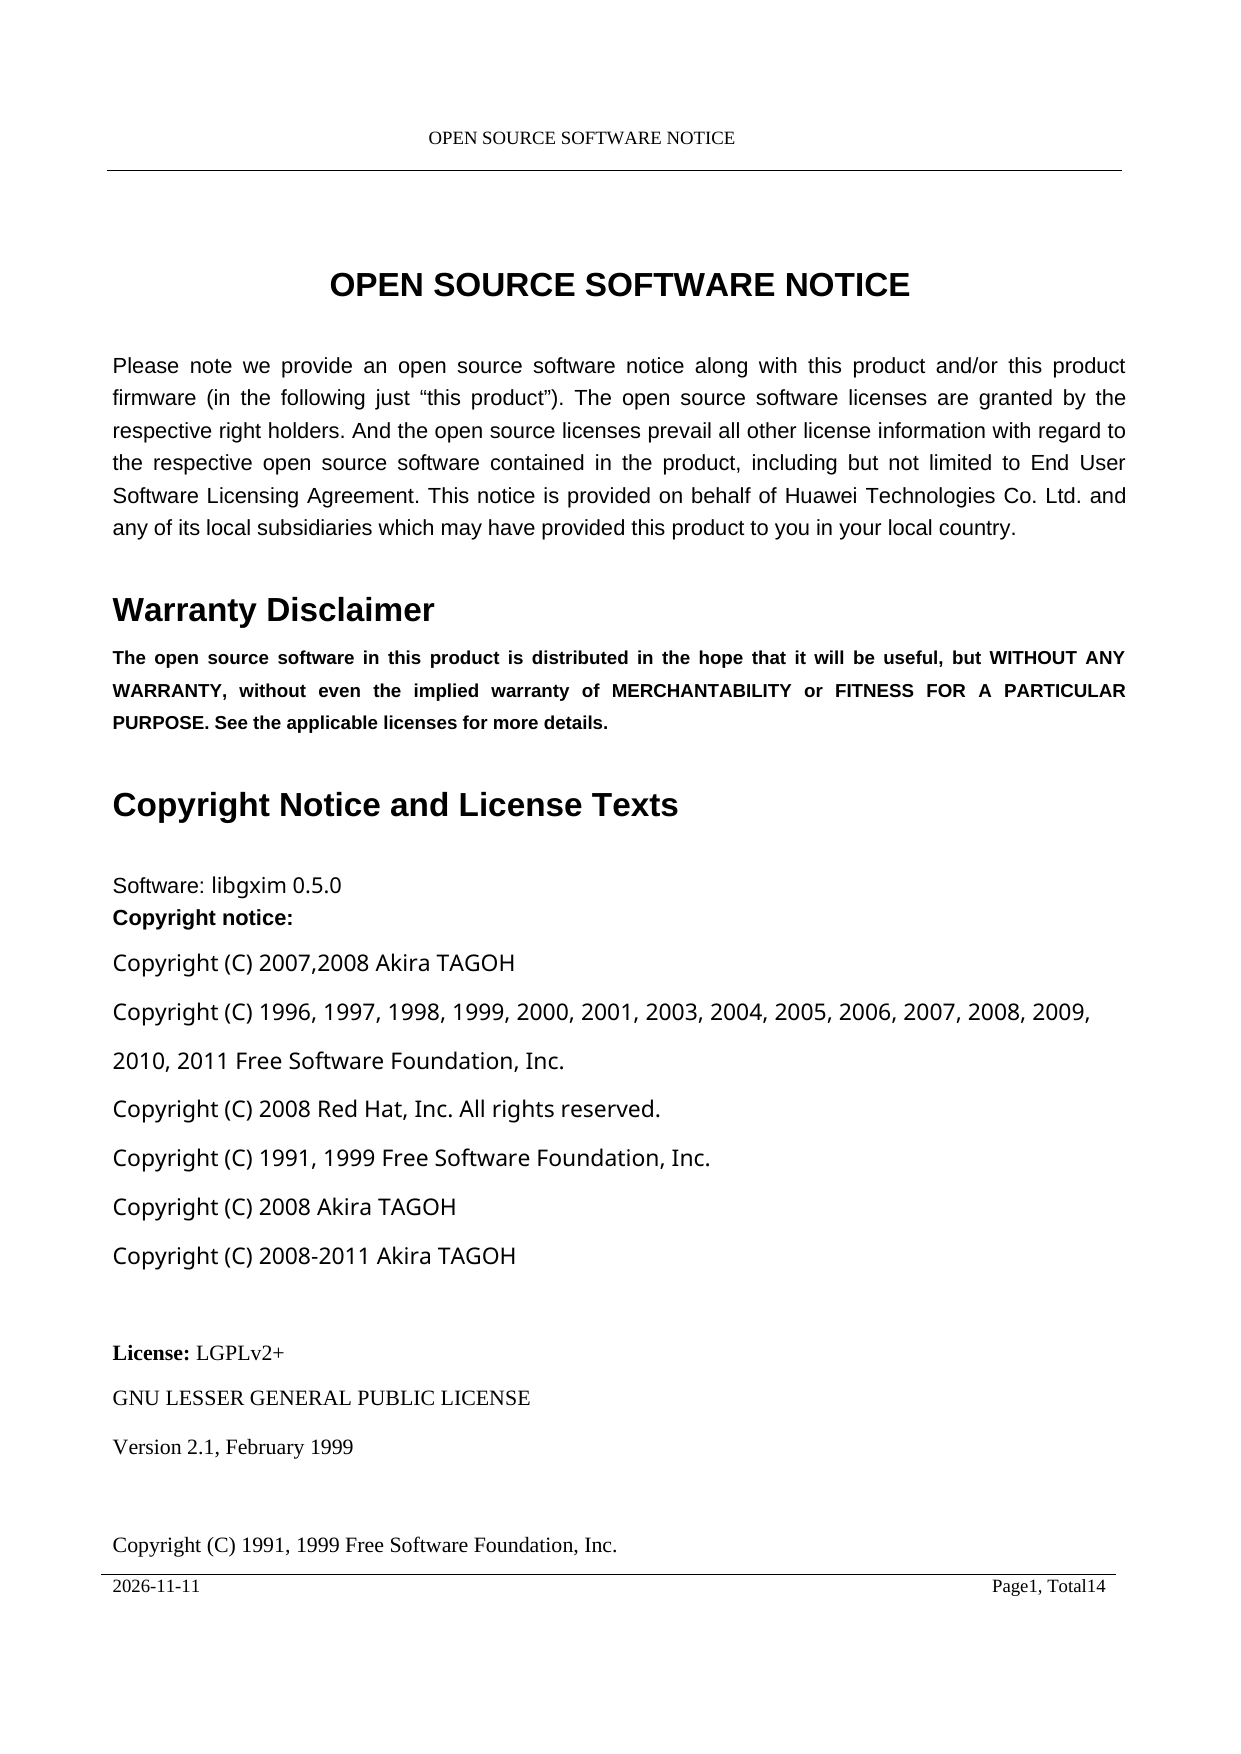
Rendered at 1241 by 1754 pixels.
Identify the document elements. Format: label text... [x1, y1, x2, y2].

text License: LGPLv2+ [112, 1337, 1128, 1369]
text Copyright notice: [112, 901, 1128, 934]
text The open source software in this product is distributed in the hope that it will be useful, but WITHOUT ANY WARRANTY, without even the implied warranty of MERCHANTABILITY or FITNESS FOR A PARTICULAR PURPOSE. See the applicable licenses for more details. [112, 641, 1128, 739]
text OPEN SOURCE SOFTWARE NOTICE [112, 251, 1128, 316]
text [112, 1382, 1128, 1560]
text Warranty Disclaimer [112, 576, 1128, 641]
text Copyright Notice and License Texts [112, 771, 1128, 836]
text Please note we provide an open source software notice along with this product and/or this product firmware (in the following just “this product”). The open source software licenses are granted by the respective right holders. And the open source licenses prevail all other license information with regard to the respective open source software contained in the product, including but not limited to End User Software Licensing Agreement. This notice is provided on behalf of Huawei Technologies Co. Ltd. and any of its local subsidiaries which may have provided this product to you in your local country. [112, 349, 1128, 544]
text Copyright (C) 2007,2008 Akira TAGOH Copyright (C) 1996, 1997, 1998, 1999, 2000, 2001, 2003, 2004, 2005, 2006, 2007, 2008, 2009, 2010, 2011 Free Software Foundation, Inc. Copyright (C) 2008 Red Hat, Inc. All rights reserved. Copyright (C) 1991, 1999 Free Software Foundation, Inc. Copyright (C) 2008 Akira TAGOH Copyright (C) 2008-2011 Akira TAGOH [112, 947, 1128, 1320]
text Software: libgxim 0.5.0 [112, 869, 1128, 901]
